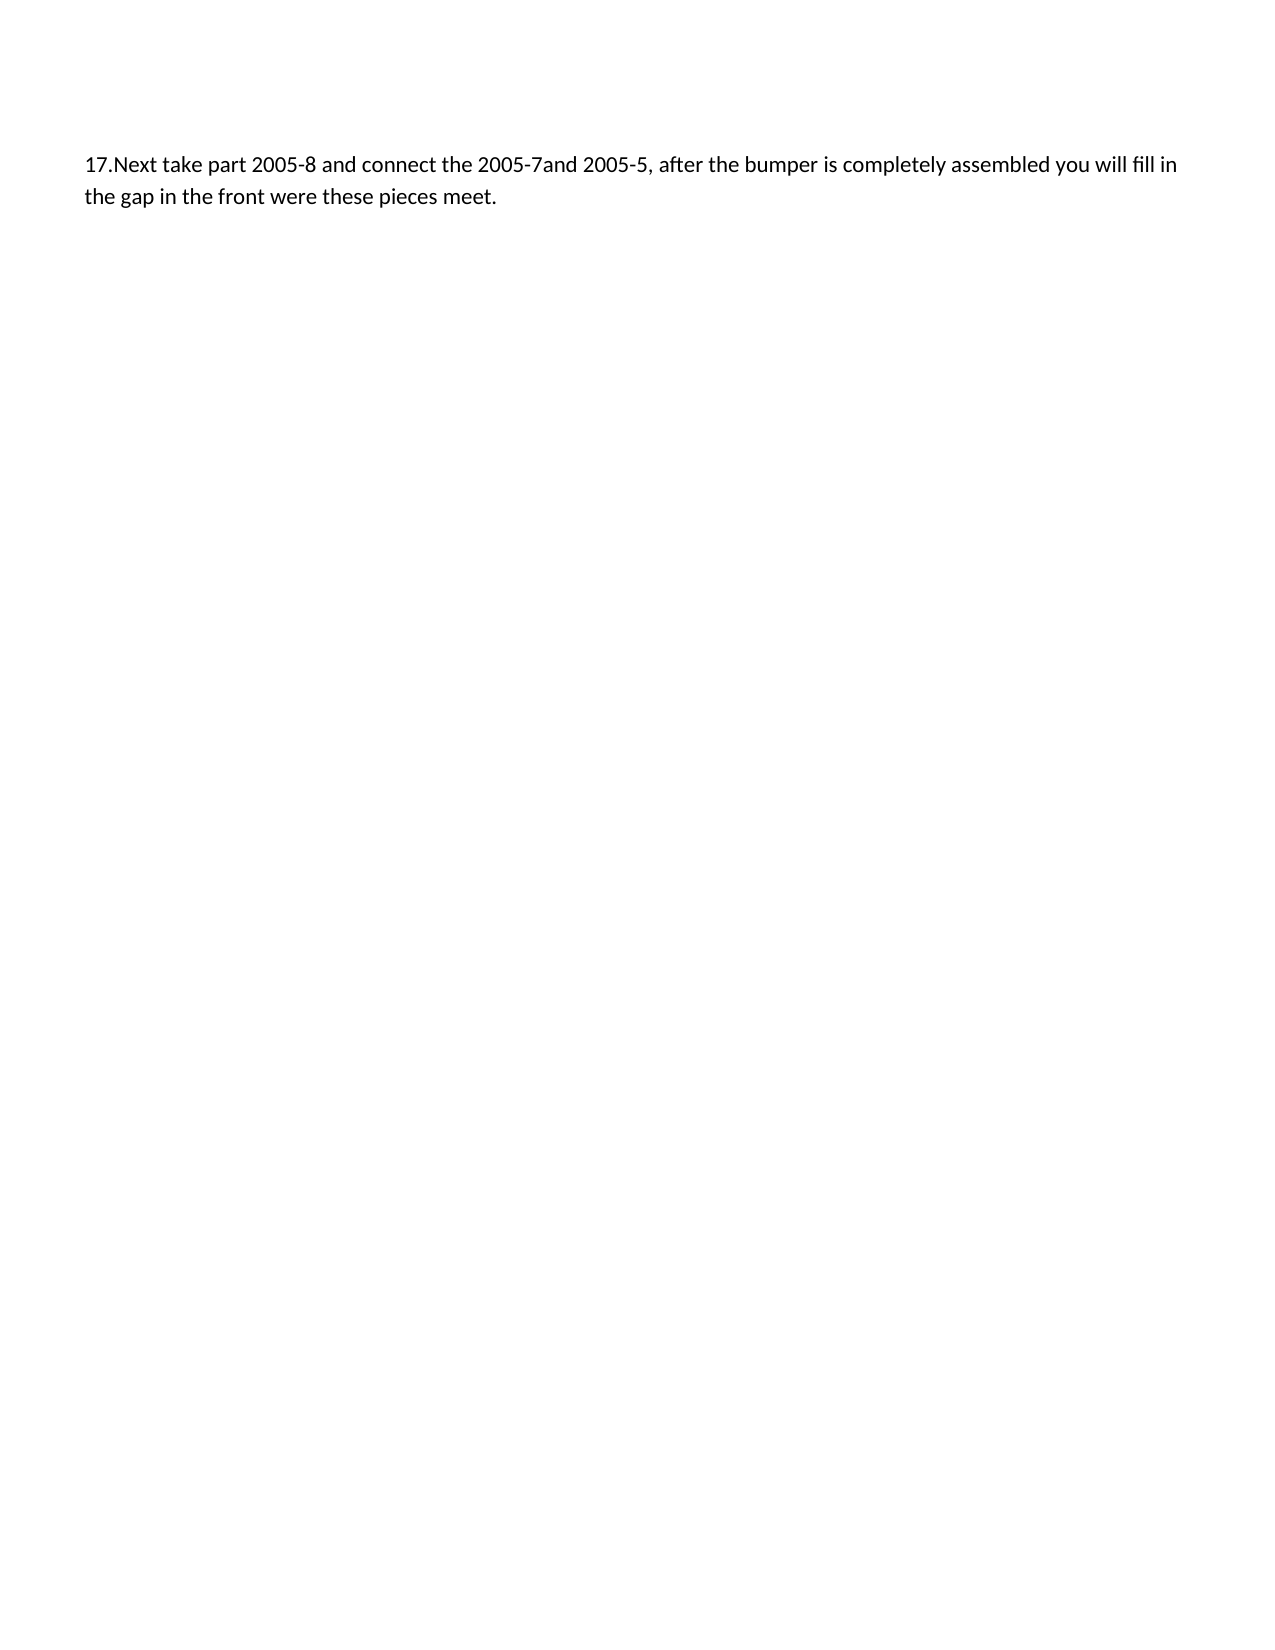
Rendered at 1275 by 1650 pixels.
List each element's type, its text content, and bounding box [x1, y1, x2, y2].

text 17.Next take part 2005-8 and connect the 2005-7and 2005-5, after the bumper is completely assembled you will fill in the gap in the front were these pieces meet. [84, 150, 1209, 210]
